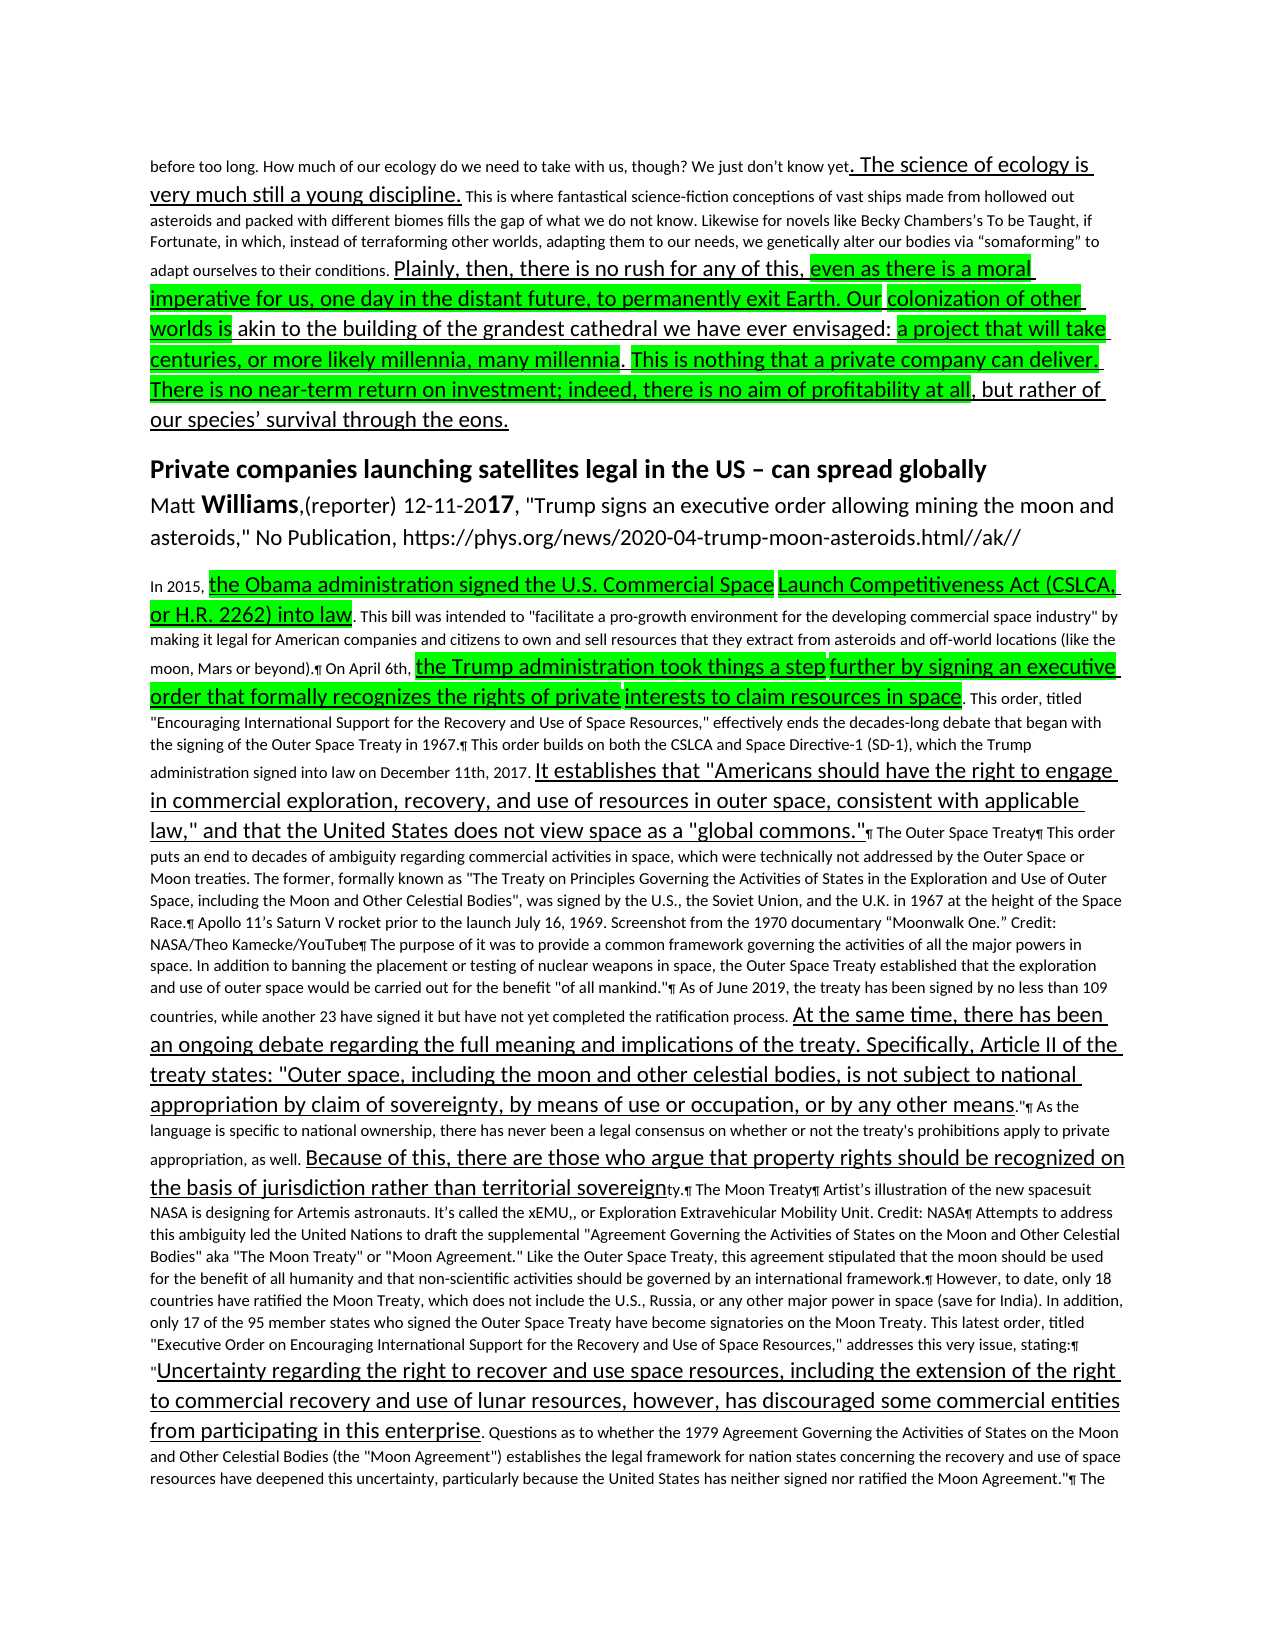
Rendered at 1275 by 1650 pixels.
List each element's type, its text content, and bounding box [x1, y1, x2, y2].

subtitle Private companies launching satellites legal in the US – can spread globally [150, 452, 1125, 485]
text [150, 150, 1125, 433]
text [150, 570, 1125, 1488]
text Matt Williams,(reporter) 12-11-2017, "Trump signs an executive order allowing mining the moon and asteroids," No Publication, https://phys.org/news/2020-04-trump-moon-asteroids.html//ak// [150, 488, 1125, 551]
